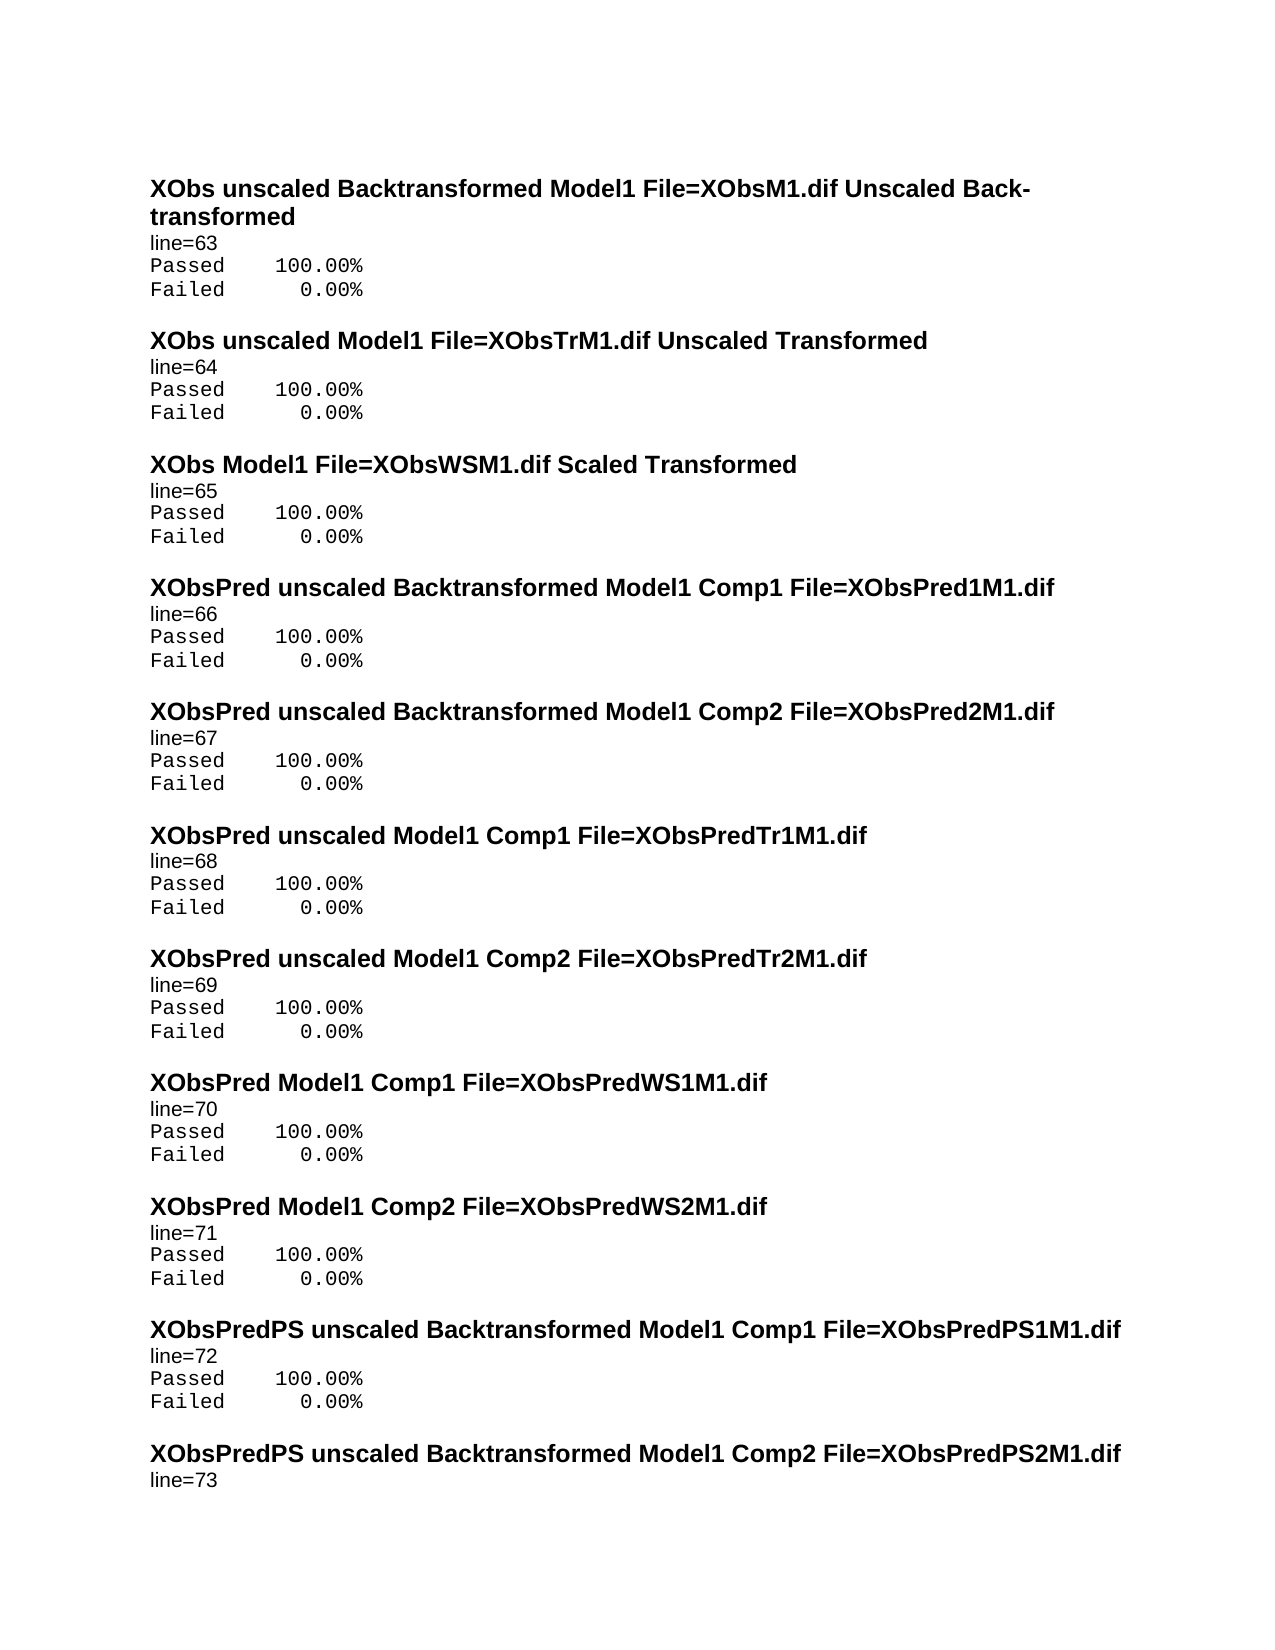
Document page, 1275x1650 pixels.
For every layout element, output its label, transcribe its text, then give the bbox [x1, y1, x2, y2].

text Failed 0.00% [150, 1392, 1125, 1415]
text Failed 0.00% [150, 279, 1125, 302]
text Failed 0.00% [150, 650, 1125, 673]
text Failed 0.00% [150, 402, 1125, 426]
text XObs unscaled Model1 File=XObsTrM1.dif Unscaled Transformed [150, 326, 1125, 355]
text line=69 [150, 973, 1125, 997]
text Failed 0.00% [150, 897, 1125, 921]
text line=65 [150, 478, 1125, 502]
text XObsPred unscaled Model1 Comp1 File=XObsPredTr1M1.dif [150, 821, 1125, 849]
text line=68 [150, 849, 1125, 873]
text Failed 0.00% [150, 526, 1125, 550]
text Passed 100.00% [150, 1368, 1125, 1392]
text line=73 [150, 1468, 1125, 1492]
text line=63 [150, 231, 1125, 255]
text line=67 [150, 726, 1125, 750]
text Passed 100.00% [150, 1121, 1125, 1144]
text line=72 [150, 1344, 1125, 1368]
text Passed 100.00% [150, 255, 1125, 279]
text Passed 100.00% [150, 626, 1125, 650]
text XObsPred Model1 Comp2 File=XObsPredWS2M1.dif [150, 1192, 1125, 1220]
text XObsPred unscaled Backtransformed Model1 Comp1 File=XObsPred1M1.dif [150, 573, 1125, 602]
text XObsPred unscaled Backtransformed Model1 Comp2 File=XObsPred2M1.dif [150, 697, 1125, 726]
text Passed 100.00% [150, 1244, 1125, 1268]
text Passed 100.00% [150, 750, 1125, 773]
text Passed 100.00% [150, 873, 1125, 897]
text Failed 0.00% [150, 773, 1125, 797]
text XObs Model1 File=XObsWSM1.dif Scaled Transformed [150, 450, 1125, 478]
text XObsPred unscaled Model1 Comp2 File=XObsPredTr2M1.dif [150, 944, 1125, 973]
text line=71 [150, 1220, 1125, 1244]
text Passed 100.00% [150, 379, 1125, 402]
text line=66 [150, 602, 1125, 626]
text XObsPredPS unscaled Backtransformed Model1 Comp1 File=XObsPredPS1M1.dif [150, 1315, 1125, 1344]
text line=64 [150, 355, 1125, 379]
text Passed 100.00% [150, 502, 1125, 526]
text Failed 0.00% [150, 1268, 1125, 1292]
text Failed 0.00% [150, 1144, 1125, 1168]
text line=70 [150, 1097, 1125, 1121]
text XObsPred Model1 Comp1 File=XObsPredWS1M1.dif [150, 1068, 1125, 1097]
text XObs unscaled Backtransformed Model1 File=XObsM1.dif Unscaled Back-transformed [150, 174, 1125, 231]
text Passed 100.00% [150, 997, 1125, 1021]
text XObsPredPS unscaled Backtransformed Model1 Comp2 File=XObsPredPS2M1.dif [150, 1439, 1125, 1468]
text Failed 0.00% [150, 1021, 1125, 1044]
